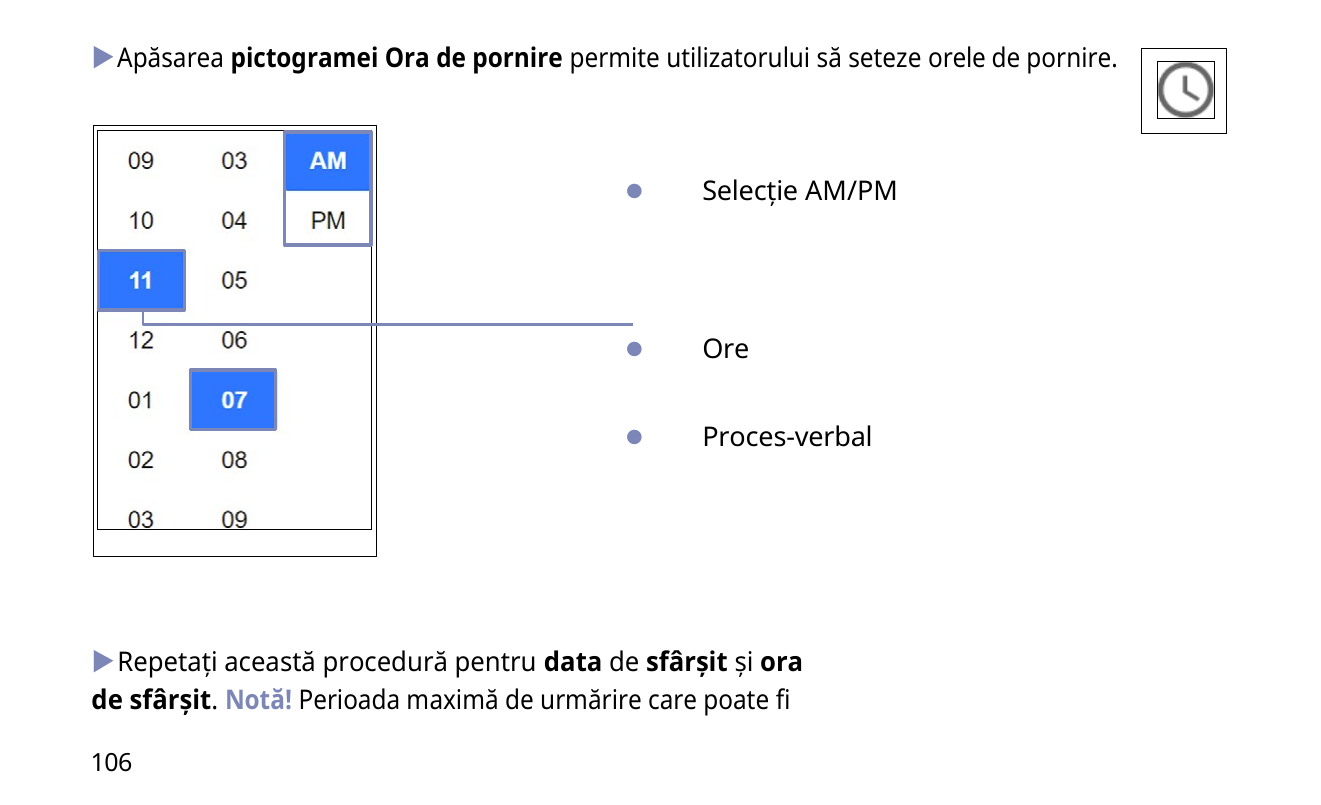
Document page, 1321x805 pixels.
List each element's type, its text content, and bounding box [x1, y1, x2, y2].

picture [100, 252, 183, 308]
list Apăsarea pictogramei Ora de pornire permite utilizatorului să seteze orele de pornire. [91, 38, 1258, 75]
picture [98, 131, 371, 323]
picture [98, 312, 371, 529]
list Proces-verbal [625, 418, 1258, 454]
list Selecție AM/PM [625, 172, 1258, 209]
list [91, 642, 811, 718]
picture [1158, 75, 1214, 118]
picture [286, 134, 369, 243]
list Ore [625, 329, 1258, 366]
